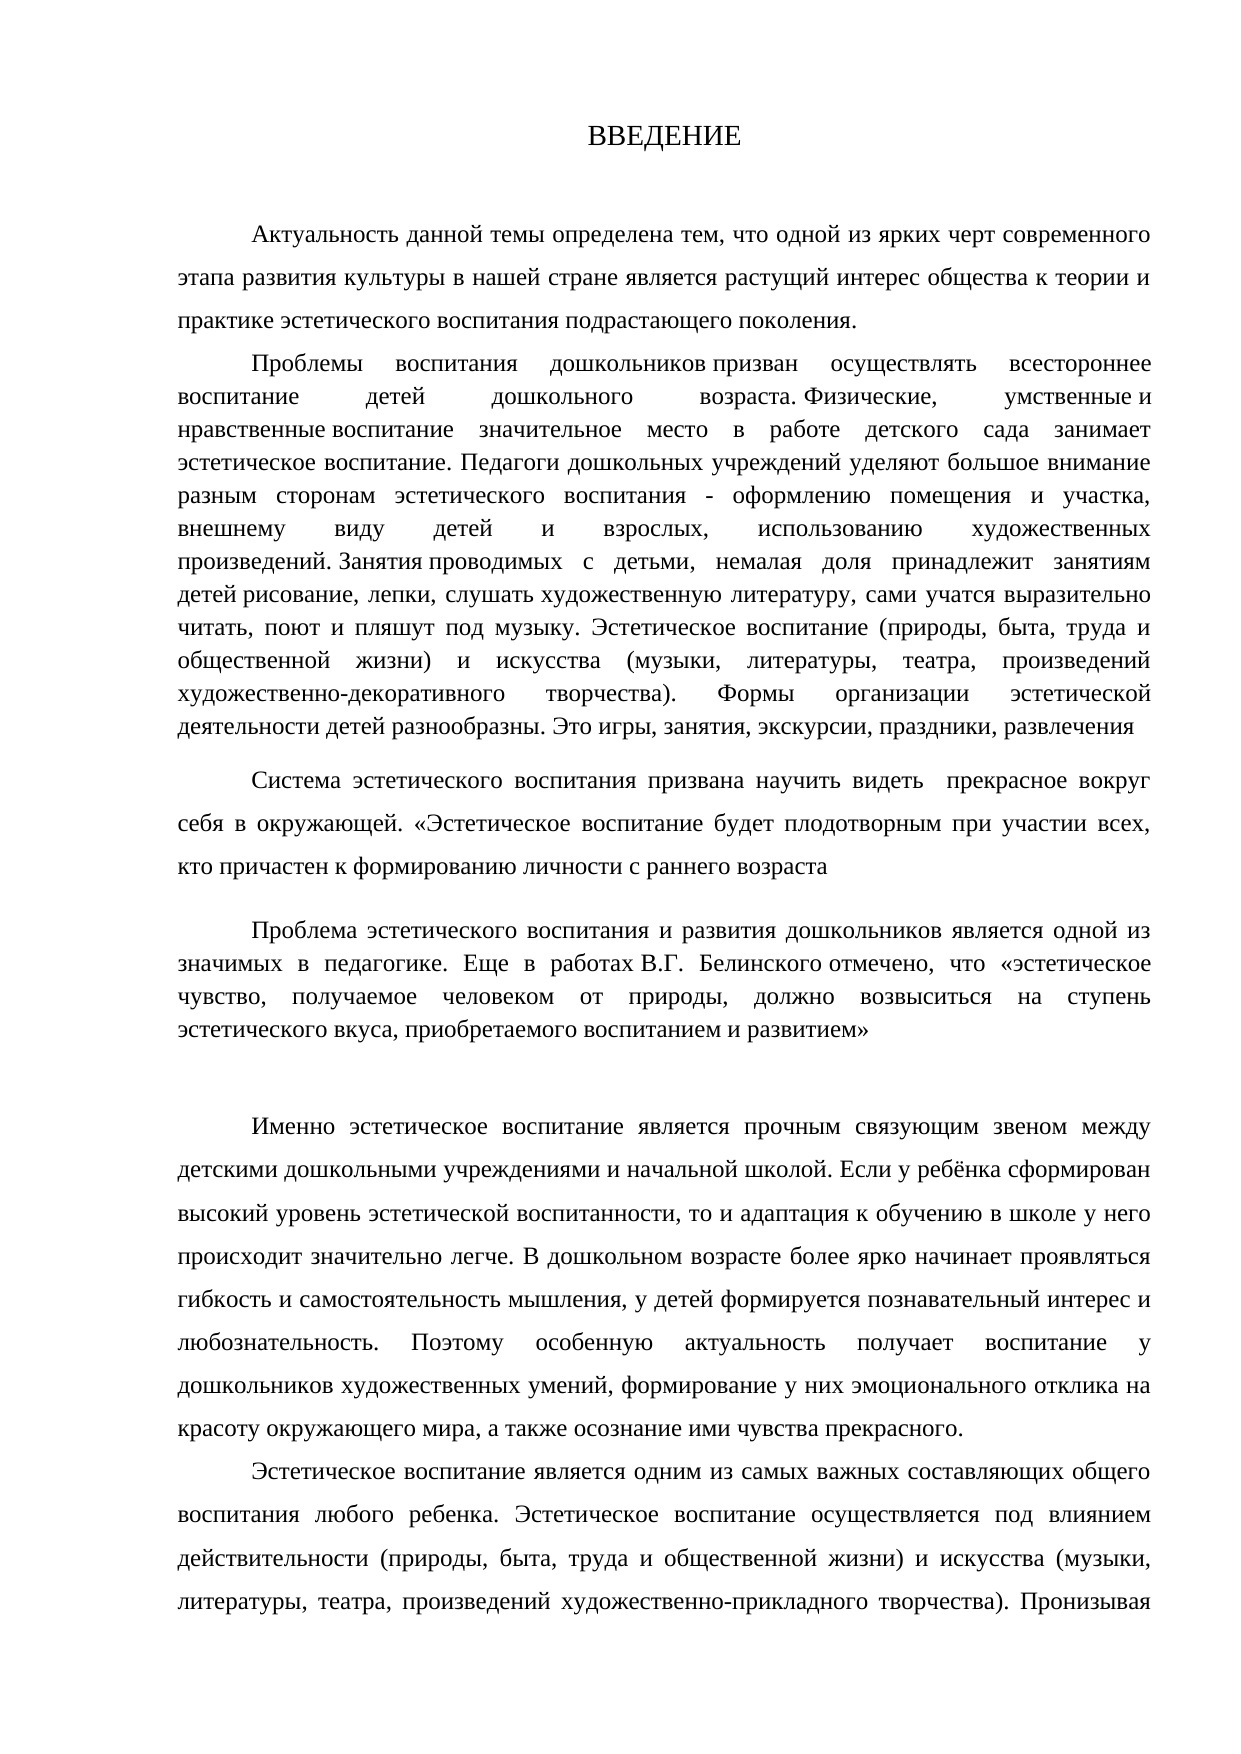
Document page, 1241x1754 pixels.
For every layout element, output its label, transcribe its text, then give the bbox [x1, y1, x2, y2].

text Проблема эстетического воспитания и развития дошкольников является одной из значимых в педагогике. Еще в работах В.Г. Белинского отмечено, что «эстетическое чувство, получаемое человеком от природы, должно возвыситься на ступень эстетического вкуса, приобретаемого воспитанием и развитием» [177, 915, 1152, 1043]
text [177, 1456, 1152, 1614]
text Проблемы воспитания дошкольников призван осуществлять всестороннее воспитание детей дошкольного возраста. Физические, умственные и нравственные воспитание значительное место в работе детского сада занимает эстетическое воспитание. Педагоги дошкольных учреждений уделяют большое внимание разным сторонам эстетического воспитания - оформлению помещения и участка, внешнему виду детей и взрослых, использованию художественных произведений. Занятия проводимых с детьми, немалая доля принадлежит занятиям детей рисование, лепки, слушать художественную литературу, сами учатся выразительно читать, поют и пляшут под музыку. Эстетическое воспитание (природы, быта, труда и общественной жизни) и искусства (музыки, литературы, театра, произведений художественно-декоративного творчества). Формы организации эстетической деятельности детей разнообразны. Это игры, занятия, экскурсии, праздники, развлечения [177, 348, 1152, 740]
text ВВЕДЕНИЕ [177, 118, 1152, 152]
text Актуальность данной темы определена тем, что одной из ярких черт современного этапа развития культуры в нашей стране является растущий интерес общества к теории и практике эстетического воспитания подрастающего поколения. [177, 219, 1152, 334]
text Система эстетического воспитания призвана научить видеть прекрасное вокруг себя в окружающей. «Эстетическое воспитание будет плодотворным при участии всех, кто причастен к формированию личности с раннего возраста [177, 765, 1152, 880]
text Именно эстетическое воспитание является прочным связующим звеном между детскими дошкольными учреждениями и начальной школой. Если у ребёнка сформирован высокий уровень эстетической воспитанности, то и адаптация к обучению в школе у него происходит значительно легче. В дошкольном возрасте более ярко начинает проявляться гибкость и самостоятельность мышления, у детей формируется познавательный интерес и любознательность. Поэтому особенную актуальность получает воспитание у дошкольников художественных умений, формирование у них эмоционального отклика на красоту окружающего мира, а также осознание ими чувства прекрасного. [177, 1111, 1152, 1442]
